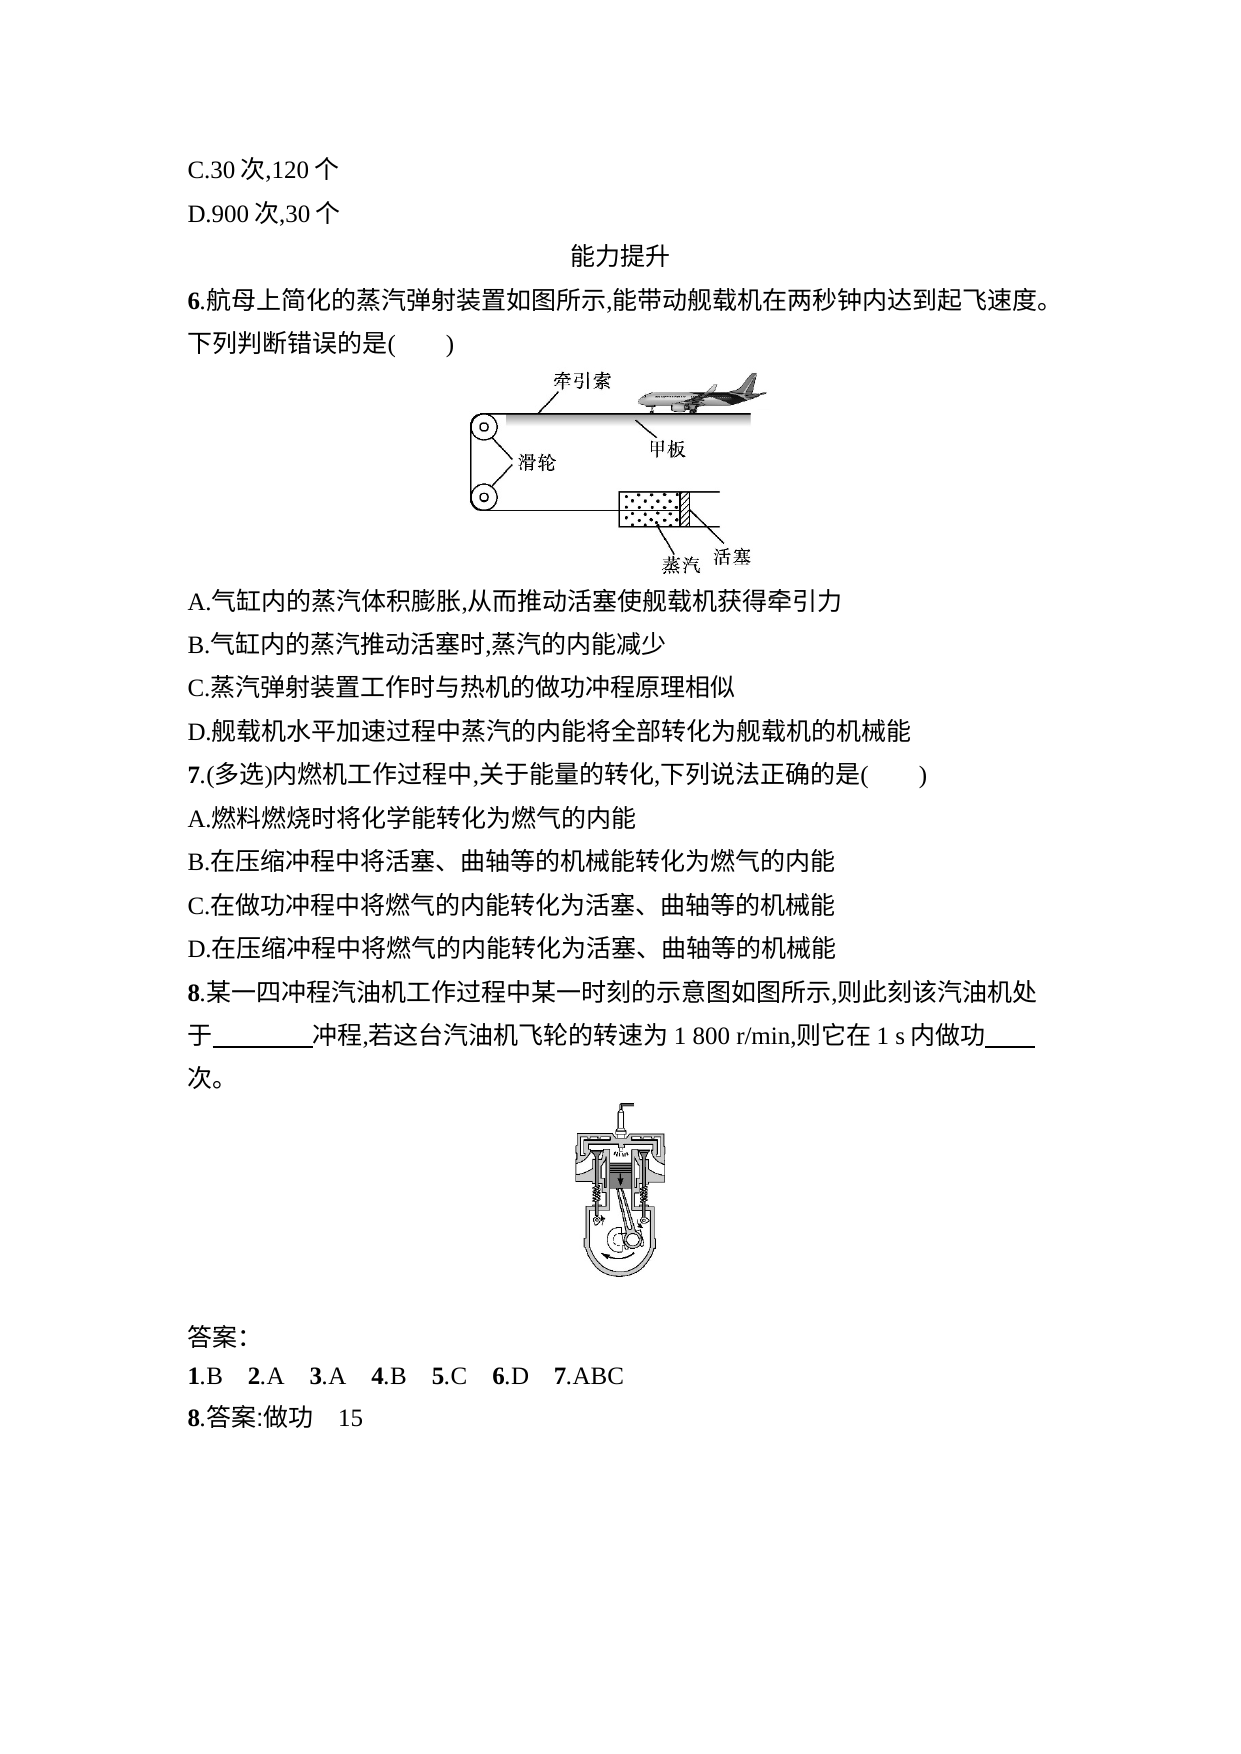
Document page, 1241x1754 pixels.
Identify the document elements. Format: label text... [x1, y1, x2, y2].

picture [469, 367, 771, 575]
text 答案： [187, 1318, 1053, 1354]
text 1.B 2.A 3.A 4.B 5.C 6.D 7.ABC [187, 1361, 1053, 1390]
text A.燃料燃烧时将化学能转化为燃气的内能 [187, 798, 1053, 834]
text C.在做功冲程中将燃气的内能转化为活塞、曲轴等的机械能 [187, 885, 1053, 921]
text 6.航母上简化的蒸汽弹射装置如图所示,能带动舰载机在两秒钟内达到起飞速度。下列判断错误的是( ) [187, 280, 1053, 360]
text 8.答案:做功 15 [187, 1397, 1053, 1433]
text D.舰载机水平加速过程中蒸汽的内能将全部转化为舰载机的机械能 [187, 711, 1053, 748]
text C.30次,120个 [187, 150, 1053, 186]
text 能力提升 [187, 237, 1053, 273]
text D.在压缩冲程中将燃气的内能转化为活塞、曲轴等的机械能 [187, 928, 1053, 965]
picture [573, 1102, 667, 1278]
text B.在压缩冲程中将活塞、曲轴等的机械能转化为燃气的内能 [187, 842, 1053, 878]
text D.900次,30个 [187, 193, 1053, 230]
text 8.某一四冲程汽油机工作过程中某一时刻的示意图如图所示,则此刻该汽油机处于 冲程,若这台汽油机飞轮的转速为1 800 r/min,则它在1 s内做功 次。 [187, 972, 1053, 1095]
text C.蒸汽弹射装置工作时与热机的做功冲程原理相似 [187, 668, 1053, 704]
text 7.(多选)内燃机工作过程中,关于能量的转化,下列说法正确的是( ) [187, 755, 1053, 791]
text A.气缸内的蒸汽体积膨胀,从而推动活塞使舰载机获得牵引力 [187, 581, 1053, 617]
text B.气缸内的蒸汽推动活塞时,蒸汽的内能减少 [187, 624, 1053, 661]
